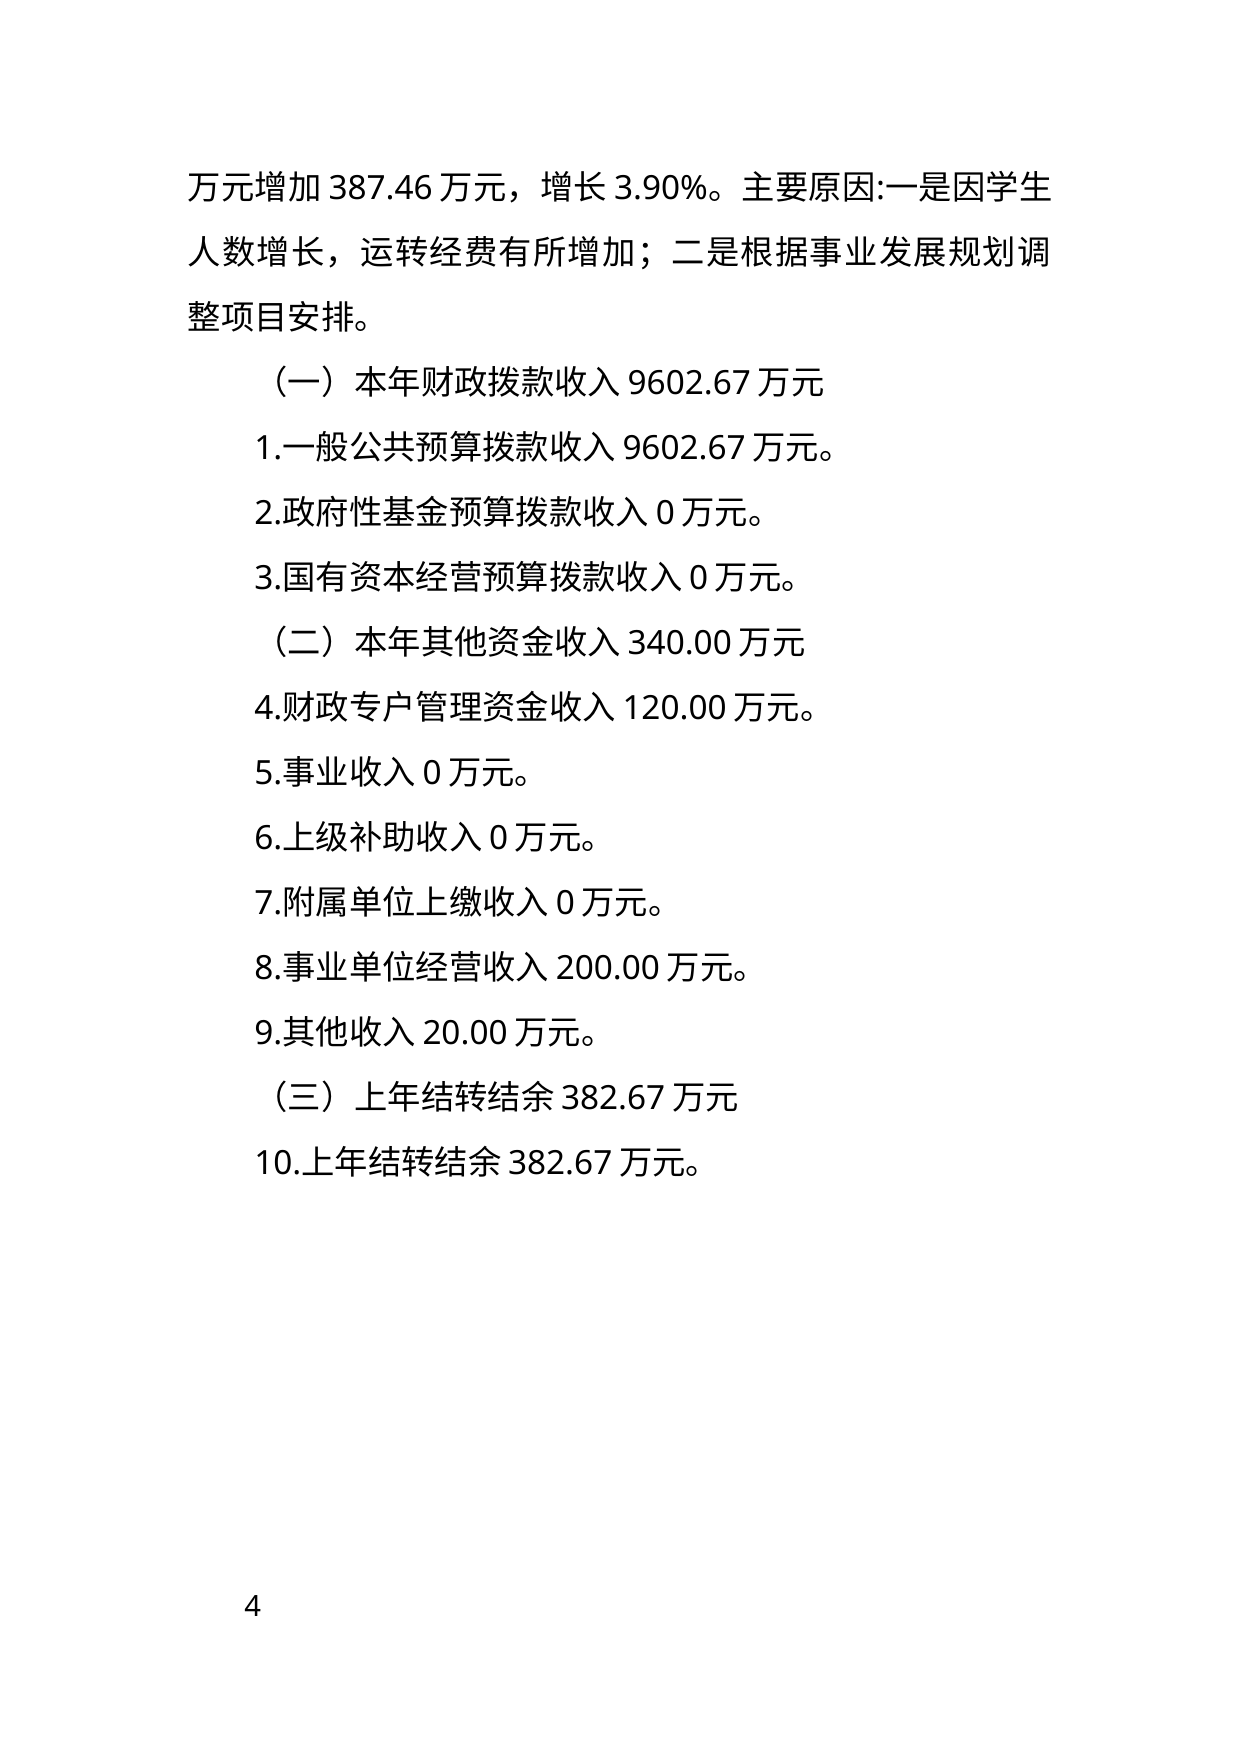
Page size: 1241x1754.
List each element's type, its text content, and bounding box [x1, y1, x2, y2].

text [187, 153, 1053, 348]
text 2.政府性基金预算拨款收入0万元。 [187, 478, 1053, 543]
text 1.一般公共预算拨款收入9602.67万元。 [187, 413, 1053, 478]
text （二）本年其他资金收入340.00万元 [187, 608, 1053, 673]
text （一）本年财政拨款收入9602.67万元 [187, 348, 1053, 413]
text 7.附属单位上缴收入0万元。 [187, 868, 1053, 933]
text 4.财政专户管理资金收入120.00万元。 [187, 673, 1053, 738]
text 3.国有资本经营预算拨款收入0万元。 [187, 543, 1053, 608]
text 6.上级补助收入0万元。 [187, 803, 1053, 868]
text 9.其他收入20.00万元。 [187, 998, 1053, 1063]
text 10.上年结转结余382.67万元。 [187, 1128, 1053, 1193]
text （三）上年结转结余382.67万元 [187, 1063, 1053, 1128]
text 8.事业单位经营收入200.00万元。 [187, 933, 1053, 998]
text 5.事业收入0万元。 [187, 738, 1053, 803]
